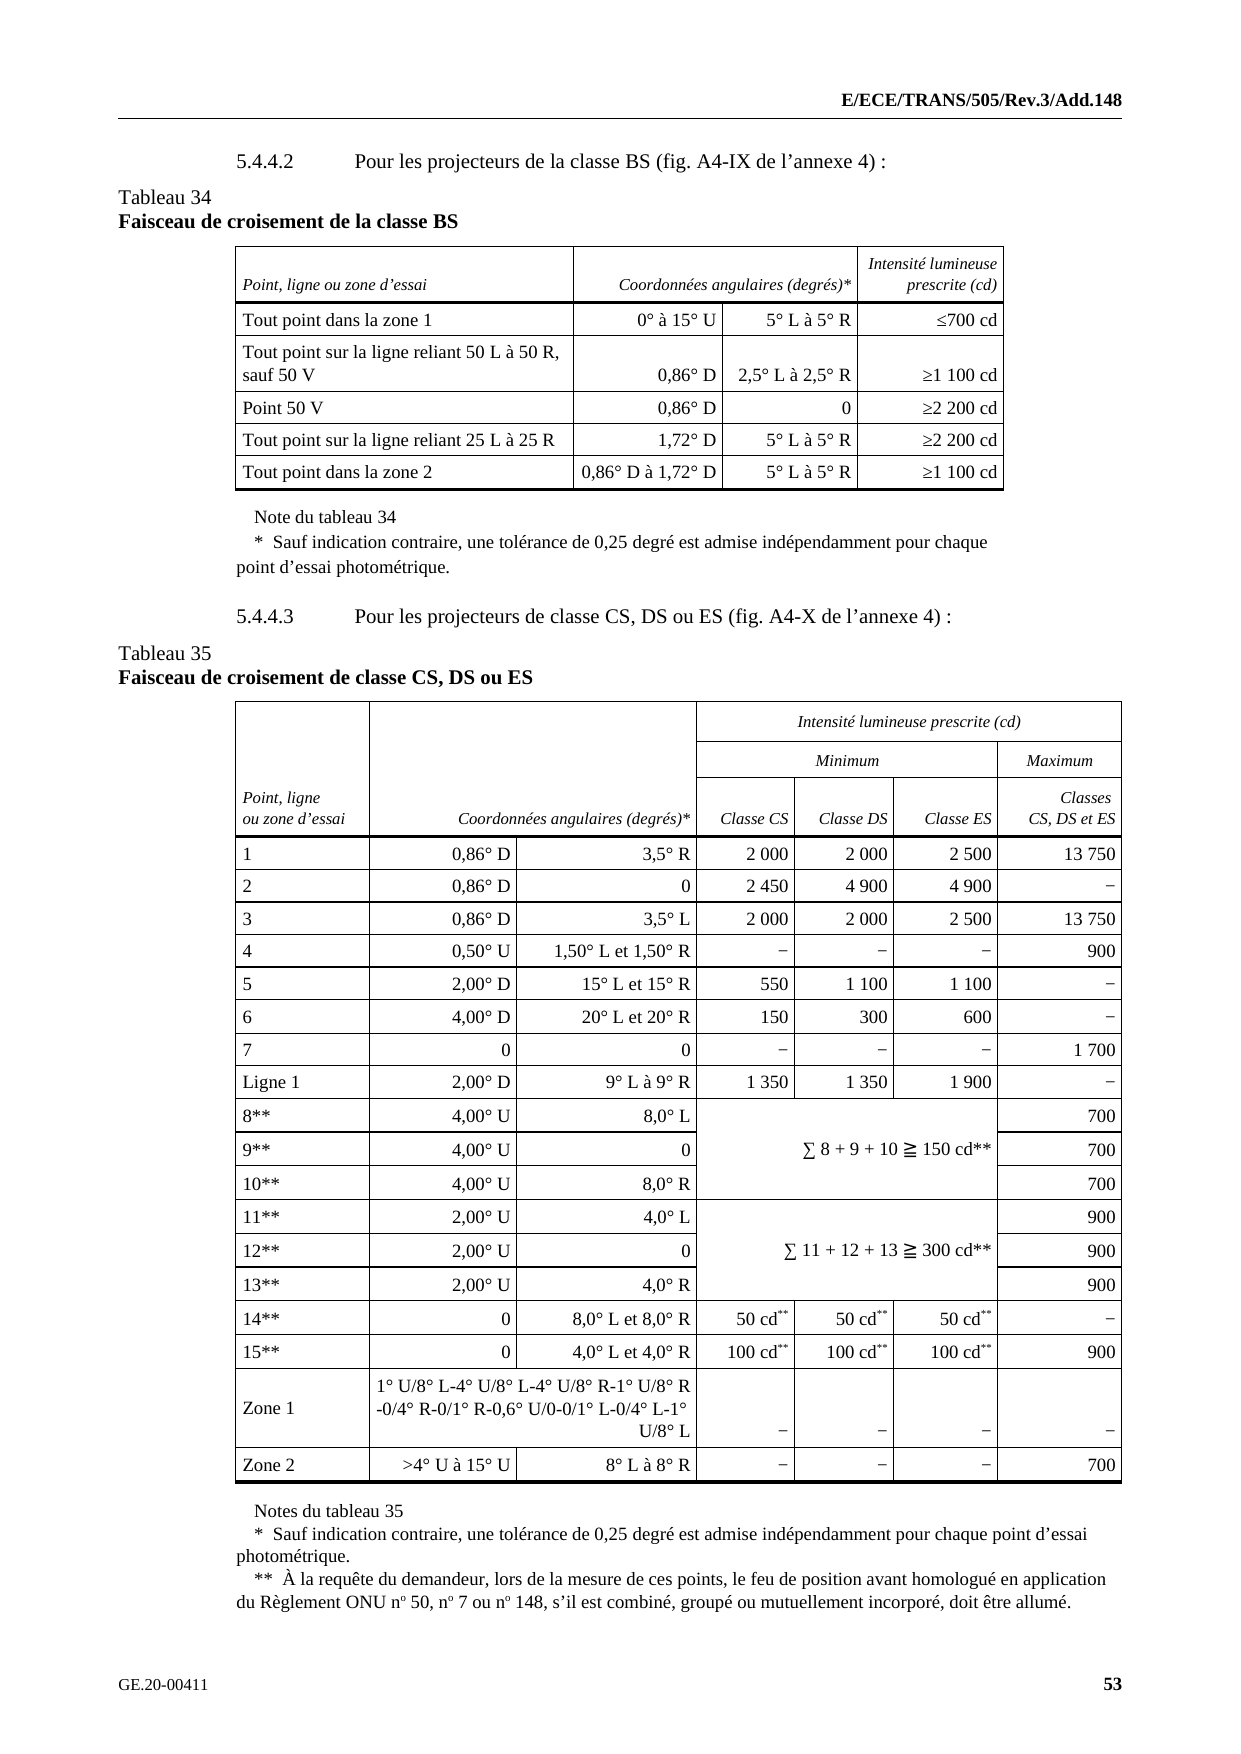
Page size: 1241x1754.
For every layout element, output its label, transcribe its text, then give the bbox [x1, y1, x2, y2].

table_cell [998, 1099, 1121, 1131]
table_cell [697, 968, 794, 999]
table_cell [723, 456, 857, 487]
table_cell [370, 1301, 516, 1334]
text * Sauf indication contraire, une tolérance de 0,25 degré est admise indépendamment pour chaque point d’essai photométrique. [236, 1521, 1122, 1567]
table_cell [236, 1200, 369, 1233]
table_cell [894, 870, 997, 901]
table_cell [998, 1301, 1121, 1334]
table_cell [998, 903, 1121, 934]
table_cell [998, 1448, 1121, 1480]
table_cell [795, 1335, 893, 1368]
text * Sauf indication contraire, une tolérance de 0,25 degré est admise indépendamment pour chaque point d’essai photométrique. [236, 528, 1004, 578]
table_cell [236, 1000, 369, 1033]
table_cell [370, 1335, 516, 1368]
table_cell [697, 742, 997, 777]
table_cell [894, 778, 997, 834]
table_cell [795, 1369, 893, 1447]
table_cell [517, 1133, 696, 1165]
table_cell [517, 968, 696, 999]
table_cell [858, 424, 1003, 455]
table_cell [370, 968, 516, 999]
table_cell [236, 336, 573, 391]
text 5.4.4.2 Pour les projecteurs de la classe BS (fig. A4-IX de l’annexe 4) : [236, 148, 1004, 173]
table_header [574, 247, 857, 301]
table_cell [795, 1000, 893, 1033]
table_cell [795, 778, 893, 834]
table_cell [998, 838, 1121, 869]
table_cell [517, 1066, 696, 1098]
text Notes du tableau 35 [236, 1496, 1122, 1521]
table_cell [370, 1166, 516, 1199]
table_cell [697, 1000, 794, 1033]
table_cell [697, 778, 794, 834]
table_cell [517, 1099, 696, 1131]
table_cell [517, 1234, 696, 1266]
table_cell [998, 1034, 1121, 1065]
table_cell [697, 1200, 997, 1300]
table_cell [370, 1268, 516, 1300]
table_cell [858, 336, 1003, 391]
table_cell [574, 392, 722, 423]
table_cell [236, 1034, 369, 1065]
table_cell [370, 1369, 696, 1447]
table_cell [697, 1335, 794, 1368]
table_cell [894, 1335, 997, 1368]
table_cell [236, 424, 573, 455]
text ** À la requête du demandeur, lors de la mesure de ces points, le feu de position avant homologué en application du Règlement ONU no 50, no 7 ou no 148, s’il est combiné, groupé ou mutuellement incorporé, doit être allumé. [236, 1567, 1122, 1613]
subtitle Faisceau de croisement de classe CS, DS ou ES [118, 664, 1122, 689]
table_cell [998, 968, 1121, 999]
subtitle Faisceau de croisement de la classe BS [118, 209, 1122, 233]
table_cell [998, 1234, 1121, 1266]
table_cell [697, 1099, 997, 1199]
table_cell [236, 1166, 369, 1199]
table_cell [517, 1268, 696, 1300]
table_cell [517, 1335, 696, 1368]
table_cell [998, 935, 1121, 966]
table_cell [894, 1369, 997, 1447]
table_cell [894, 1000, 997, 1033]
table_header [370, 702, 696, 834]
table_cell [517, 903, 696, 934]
text Note du tableau 34 [236, 503, 1004, 528]
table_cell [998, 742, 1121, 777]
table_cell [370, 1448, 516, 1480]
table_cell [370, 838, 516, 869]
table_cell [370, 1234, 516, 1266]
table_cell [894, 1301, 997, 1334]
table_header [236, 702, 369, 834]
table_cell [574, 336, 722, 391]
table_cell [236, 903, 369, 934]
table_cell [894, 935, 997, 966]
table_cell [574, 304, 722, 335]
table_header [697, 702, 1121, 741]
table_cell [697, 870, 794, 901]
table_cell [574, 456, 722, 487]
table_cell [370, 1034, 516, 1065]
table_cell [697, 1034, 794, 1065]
subtitle Tableau 34 [118, 185, 1122, 209]
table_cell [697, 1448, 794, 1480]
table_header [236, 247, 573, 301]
text 5.4.4.3 Pour les projecteurs de classe CS, DS ou ES (fig. A4-X de l’annexe 4) : [236, 603, 1004, 628]
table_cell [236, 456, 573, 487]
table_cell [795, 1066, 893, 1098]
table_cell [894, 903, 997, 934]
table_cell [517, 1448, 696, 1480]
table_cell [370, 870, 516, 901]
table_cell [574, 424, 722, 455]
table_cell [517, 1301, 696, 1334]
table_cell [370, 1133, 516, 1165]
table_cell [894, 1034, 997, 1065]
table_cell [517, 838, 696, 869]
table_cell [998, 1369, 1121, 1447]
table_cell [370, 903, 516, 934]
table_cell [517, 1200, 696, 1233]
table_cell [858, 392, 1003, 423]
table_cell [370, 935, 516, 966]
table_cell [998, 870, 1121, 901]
subtitle Tableau 35 [118, 641, 1122, 664]
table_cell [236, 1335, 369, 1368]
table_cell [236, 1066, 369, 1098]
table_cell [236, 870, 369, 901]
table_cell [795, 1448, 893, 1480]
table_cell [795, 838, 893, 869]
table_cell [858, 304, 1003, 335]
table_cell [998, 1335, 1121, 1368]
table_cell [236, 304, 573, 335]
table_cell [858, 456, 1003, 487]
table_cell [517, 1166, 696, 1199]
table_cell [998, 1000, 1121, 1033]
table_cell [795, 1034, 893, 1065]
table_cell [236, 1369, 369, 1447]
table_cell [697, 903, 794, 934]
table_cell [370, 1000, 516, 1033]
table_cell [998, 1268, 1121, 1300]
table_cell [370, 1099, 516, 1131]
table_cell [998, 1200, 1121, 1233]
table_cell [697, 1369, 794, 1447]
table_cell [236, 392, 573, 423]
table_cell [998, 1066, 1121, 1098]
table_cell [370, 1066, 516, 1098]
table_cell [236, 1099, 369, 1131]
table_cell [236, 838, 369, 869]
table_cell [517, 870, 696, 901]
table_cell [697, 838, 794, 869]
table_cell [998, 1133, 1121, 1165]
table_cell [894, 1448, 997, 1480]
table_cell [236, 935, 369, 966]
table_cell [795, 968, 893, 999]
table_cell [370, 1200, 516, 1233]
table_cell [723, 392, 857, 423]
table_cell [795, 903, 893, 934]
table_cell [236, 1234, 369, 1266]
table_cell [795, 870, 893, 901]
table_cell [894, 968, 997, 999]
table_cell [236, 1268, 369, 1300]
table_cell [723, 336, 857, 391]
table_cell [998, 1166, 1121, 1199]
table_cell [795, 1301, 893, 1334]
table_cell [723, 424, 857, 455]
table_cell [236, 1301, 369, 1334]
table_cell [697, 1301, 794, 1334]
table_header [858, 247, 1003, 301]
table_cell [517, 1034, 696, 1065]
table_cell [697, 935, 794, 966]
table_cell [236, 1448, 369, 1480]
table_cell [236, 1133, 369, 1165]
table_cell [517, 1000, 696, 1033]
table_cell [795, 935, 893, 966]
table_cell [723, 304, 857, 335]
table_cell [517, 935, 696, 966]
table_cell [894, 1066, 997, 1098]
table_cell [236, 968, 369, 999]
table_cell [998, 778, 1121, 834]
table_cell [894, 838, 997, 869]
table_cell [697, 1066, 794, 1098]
